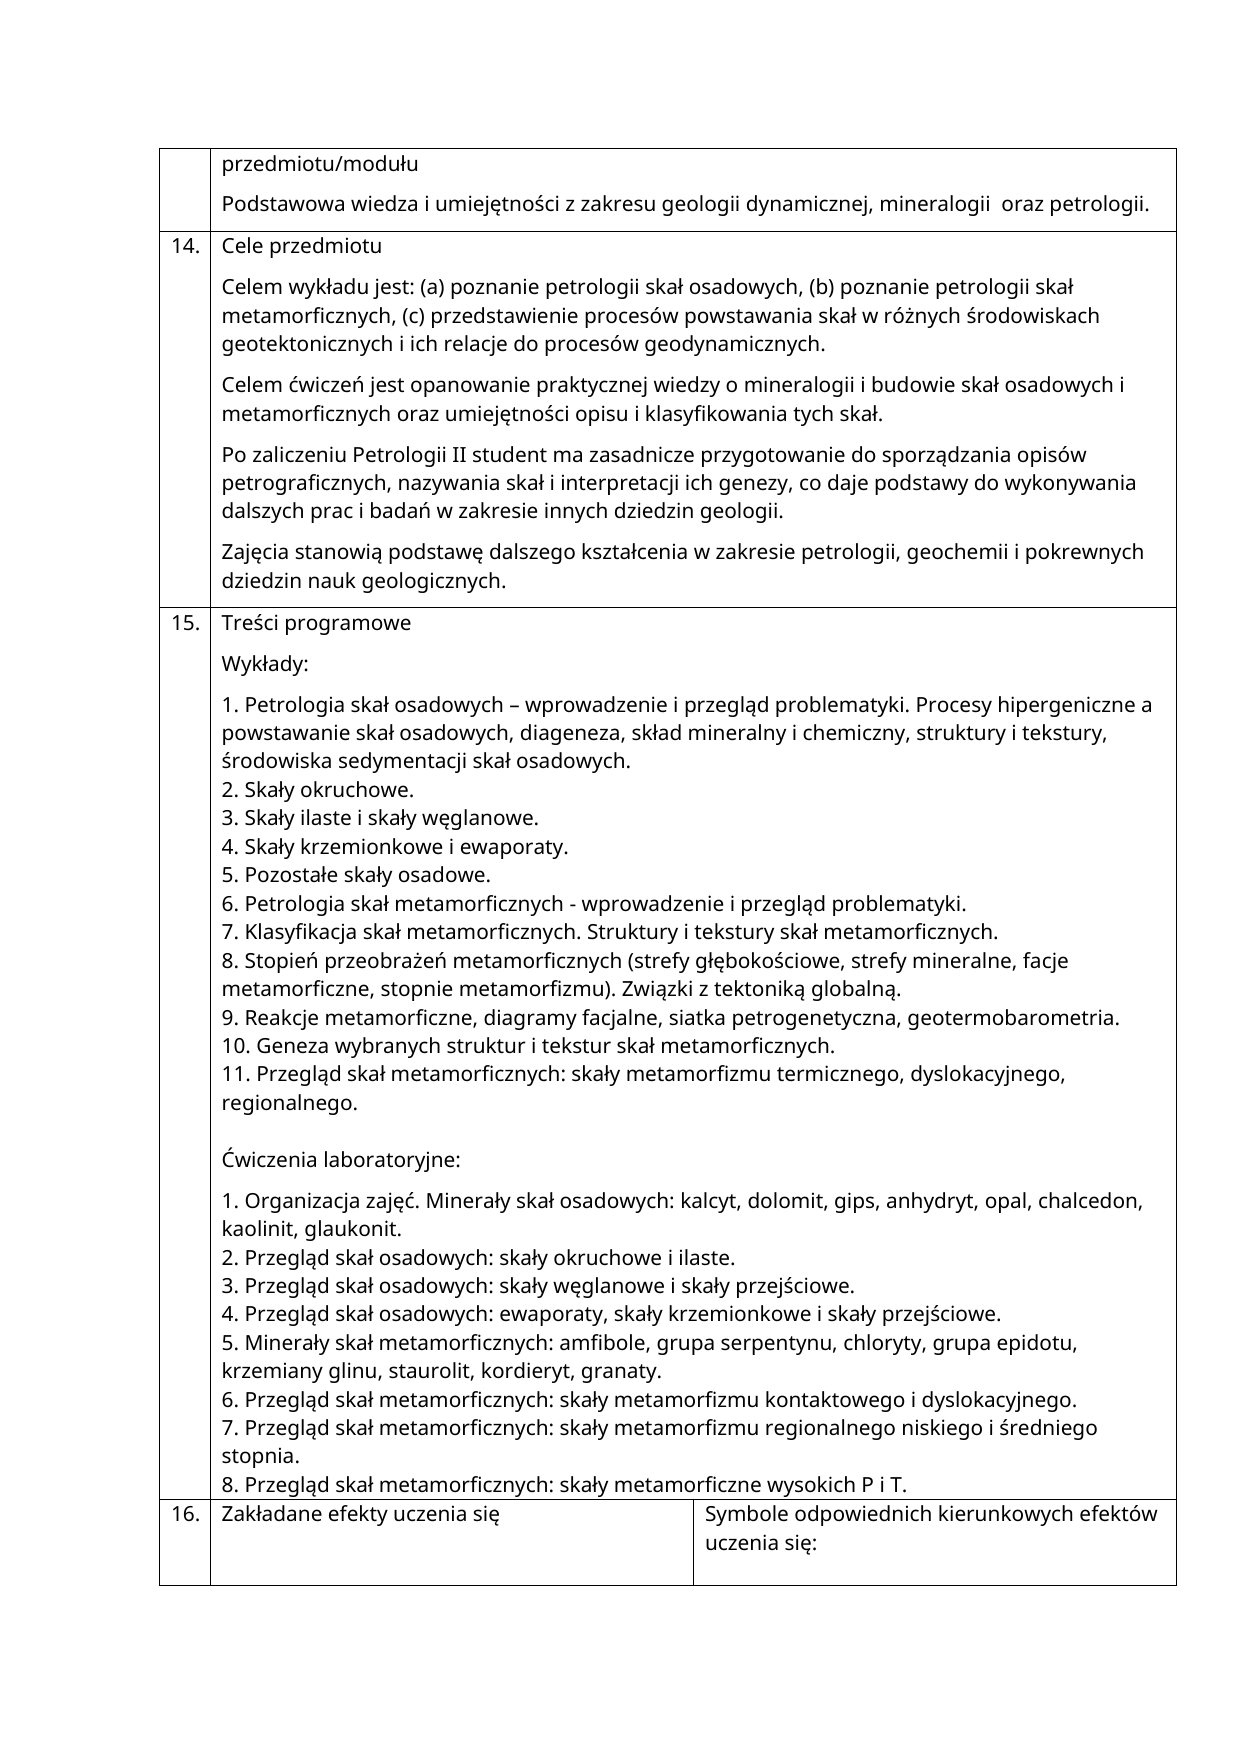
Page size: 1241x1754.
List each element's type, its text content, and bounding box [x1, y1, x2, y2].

table_cell [160, 232, 210, 607]
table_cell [694, 1500, 1176, 1585]
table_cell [211, 1500, 693, 1585]
table_cell [160, 608, 210, 1498]
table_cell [211, 149, 1176, 231]
table_cell [160, 1500, 210, 1585]
table_cell Cele przedmiotu Celem wykładu jest: (a) poznanie petrologii skał osadowych, (b) poznanie petrologii skał metamorficznych, (c) przedstawienie procesów powstawania skał w różnych środowiskach geotektonicznych i ich relacje do procesów geodynamicznych. Celem ćwiczeń jest opanowanie praktycznej wiedzy o mineralogii i budowie skał osadowych i metamorficznych oraz umiejętności opisu i klasyfikowania tych skał. Po zaliczeniu Petrologii II student ma zasadnicze przygotowanie do sporządzania opisów petrograficznych, nazywania skał i interpretacji ich genezy, co daje podstawy do wykonywania dalszych prac i badań w zakresie innych dziedzin geologii. Zajęcia stanowią podstawę dalszego kształcenia w zakresie petrologii, geochemii i pokrewnych dziedzin nauk geologicznych. [211, 232, 1176, 607]
table_cell [160, 149, 210, 231]
table_cell Treści programowe Wykłady: 1. Petrologia skał osadowych – wprowadzenie i przegląd problematyki. Procesy hipergeniczne a powstawanie skał osadowych, diageneza, skład mineralny i chemiczny, struktury i tekstury, środowiska sedymentacji skał osadowych. 2. Skały okruchowe. 3. Skały ilaste i skały węglanowe. 4. Skały krzemionkowe i ewaporaty. 5. Pozostałe skały osadowe. 6. Petrologia skał metamorficznych - wprowadzenie i przegląd problematyki. 7. Klasyfikacja skał metamorficznych. Struktury i tekstury skał metamorficznych. 8. Stopień przeobrażeń metamorficznych (strefy głębokościowe, strefy mineralne, facje metamorficzne, stopnie metamorfizmu). Związki z tektoniką globalną. 9. Reakcje metamorficzne, diagramy facjalne, siatka petrogenetyczna, geotermobarometria. 10. Geneza wybranych struktur i tekstur skał metamorficznych. 11. Przegląd skał metamorficznych: skały metamorfizmu termicznego, dyslokacyjnego, regionalnego. Ćwiczenia laboratoryjne: 1. Organizacja zajęć. Minerały skał osadowych: kalcyt, dolomit, gips, anhydryt, opal, chalcedon, kaolinit, glaukonit. 2. Przegląd skał osadowych: skały okruchowe i ilaste. 3. Przegląd skał osadowych: skały węglanowe i skały przejściowe. 4. Przegląd skał osadowych: ewaporaty, skały krzemionkowe i skały przejściowe. 5. Minerały skał metamorficznych: amfibole, grupa serpentynu, chloryty, grupa epidotu, krzemiany glinu, staurolit, kordieryt, granaty. 6. Przegląd skał metamorficznych: skały metamorfizmu kontaktowego i dyslokacyjnego. 7. Przegląd skał metamorficznych: skały metamorfizmu regionalnego niskiego i średniego stopnia. 8. Przegląd skał metamorficznych: skały metamorficzne wysokich P i T. [211, 608, 1176, 1498]
